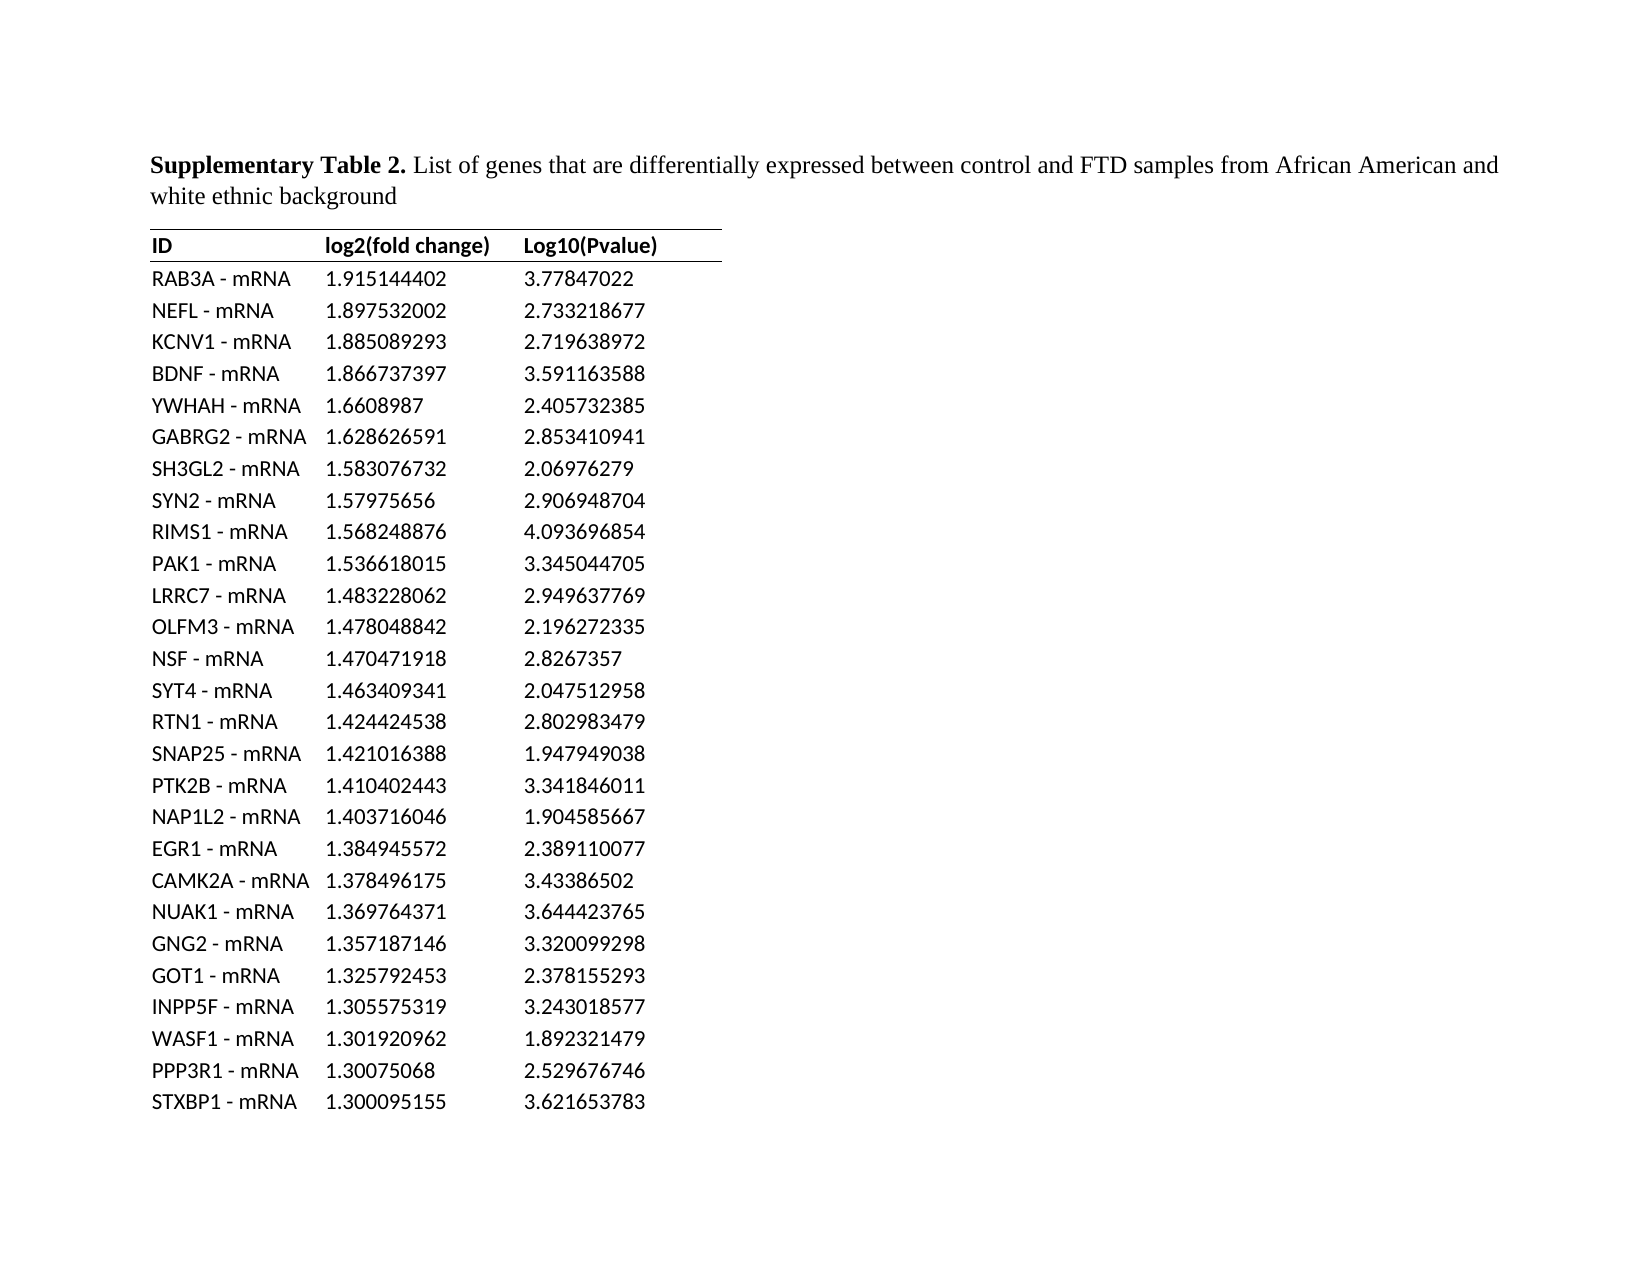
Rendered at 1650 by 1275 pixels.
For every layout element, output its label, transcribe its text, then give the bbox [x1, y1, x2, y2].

table_cell 1.421016388 [324, 738, 522, 769]
table_cell NSF - mRNA [150, 643, 323, 674]
table_cell 3.243018577 [522, 991, 722, 1022]
table_cell NUAK1 - mRNA [150, 896, 323, 927]
table_header ID [150, 230, 323, 261]
table_cell 1.424424538 [324, 706, 522, 737]
table_cell 1.470471918 [324, 643, 522, 674]
table_cell SH3GL2 - mRNA [150, 452, 323, 484]
table_cell OLFM3 - mRNA [150, 611, 323, 642]
table_cell 2.8267357 [522, 643, 722, 674]
table_cell PAK1 - mRNA [150, 548, 323, 579]
table_cell 1.536618015 [324, 548, 522, 579]
table_cell 1.357187146 [324, 928, 522, 959]
table_cell 2.378155293 [522, 959, 722, 991]
table_cell NAP1L2 - mRNA [150, 801, 323, 832]
table_cell 1.583076732 [324, 452, 522, 484]
table_cell EGR1 - mRNA [150, 833, 323, 864]
table_cell 2.405732385 [522, 389, 722, 421]
table_cell 1.568248876 [324, 516, 522, 547]
table_cell 1.6608987 [324, 389, 522, 421]
table_cell 1.305575319 [324, 991, 522, 1022]
table_cell RIMS1 - mRNA [150, 516, 323, 547]
table_cell BDNF - mRNA [150, 358, 323, 389]
table_cell 1.915144402 [324, 262, 522, 294]
table_cell 3.341846011 [522, 769, 722, 801]
table_cell 1.904585667 [522, 801, 722, 832]
table_cell KCNV1 - mRNA [150, 326, 323, 357]
table_cell 1.403716046 [324, 801, 522, 832]
table_cell 1.478048842 [324, 611, 522, 642]
table_cell STXBP1 - mRNA [150, 1086, 323, 1117]
table_cell 1.300095155 [324, 1086, 522, 1117]
table_cell SYN2 - mRNA [150, 484, 323, 516]
table_cell 1.378496175 [324, 864, 522, 896]
table_cell 1.30075068 [324, 1054, 522, 1086]
table_cell 3.77847022 [522, 262, 722, 294]
table_cell 1.947949038 [522, 738, 722, 769]
table_cell SNAP25 - mRNA [150, 738, 323, 769]
table_cell 3.43386502 [522, 864, 722, 896]
table_header Log10(Pvalue) [522, 230, 722, 261]
table_cell 3.621653783 [522, 1086, 722, 1117]
table_cell 1.301920962 [324, 1023, 522, 1054]
table_cell RTN1 - mRNA [150, 706, 323, 737]
table_cell GNG2 - mRNA [150, 928, 323, 959]
table_cell 3.320099298 [522, 928, 722, 959]
table_cell 2.853410941 [522, 421, 722, 452]
table_cell 2.389110077 [522, 833, 722, 864]
table_cell 1.885089293 [324, 326, 522, 357]
table_cell INPP5F - mRNA [150, 991, 323, 1022]
table_cell GABRG2 - mRNA [150, 421, 323, 452]
table_cell RAB3A - mRNA [150, 262, 323, 294]
table_cell 1.628626591 [324, 421, 522, 452]
table_cell 2.719638972 [522, 326, 722, 357]
table_cell SYT4 - mRNA [150, 674, 323, 706]
table_cell 1.369764371 [324, 896, 522, 927]
table_cell 2.529676746 [522, 1054, 722, 1086]
table_cell YWHAH - mRNA [150, 389, 323, 421]
table_cell 1.325792453 [324, 959, 522, 991]
table_cell 1.384945572 [324, 833, 522, 864]
table_cell 2.802983479 [522, 706, 722, 737]
table_cell PPP3R1 - mRNA [150, 1054, 323, 1086]
table_cell 2.733218677 [522, 294, 722, 326]
table_cell 3.591163588 [522, 358, 722, 389]
table_cell 2.06976279 [522, 452, 722, 484]
table_cell WASF1 - mRNA [150, 1023, 323, 1054]
table_cell 2.906948704 [522, 484, 722, 516]
table_cell 1.866737397 [324, 358, 522, 389]
table_header log2(fold change) [324, 230, 522, 261]
table_cell 3.345044705 [522, 548, 722, 579]
table_cell 2.047512958 [522, 674, 722, 706]
text Supplementary Table 2. List of genes that are differentially expressed between control and FTD samples from African American and white ethnic background [150, 150, 1500, 210]
table_cell NEFL - mRNA [150, 294, 323, 326]
table_cell CAMK2A - mRNA [150, 864, 323, 896]
table_cell GOT1 - mRNA [150, 959, 323, 991]
table_cell 2.949637769 [522, 579, 722, 611]
table_cell 1.897532002 [324, 294, 522, 326]
table_cell 1.57975656 [324, 484, 522, 516]
table_cell LRRC7 - mRNA [150, 579, 323, 611]
table_cell 1.483228062 [324, 579, 522, 611]
table_cell 1.463409341 [324, 674, 522, 706]
table_cell 4.093696854 [522, 516, 722, 547]
table_cell 1.892321479 [522, 1023, 722, 1054]
table_cell PTK2B - mRNA [150, 769, 323, 801]
table_cell 3.644423765 [522, 896, 722, 927]
table_cell 2.196272335 [522, 611, 722, 642]
table_cell 1.410402443 [324, 769, 522, 801]
